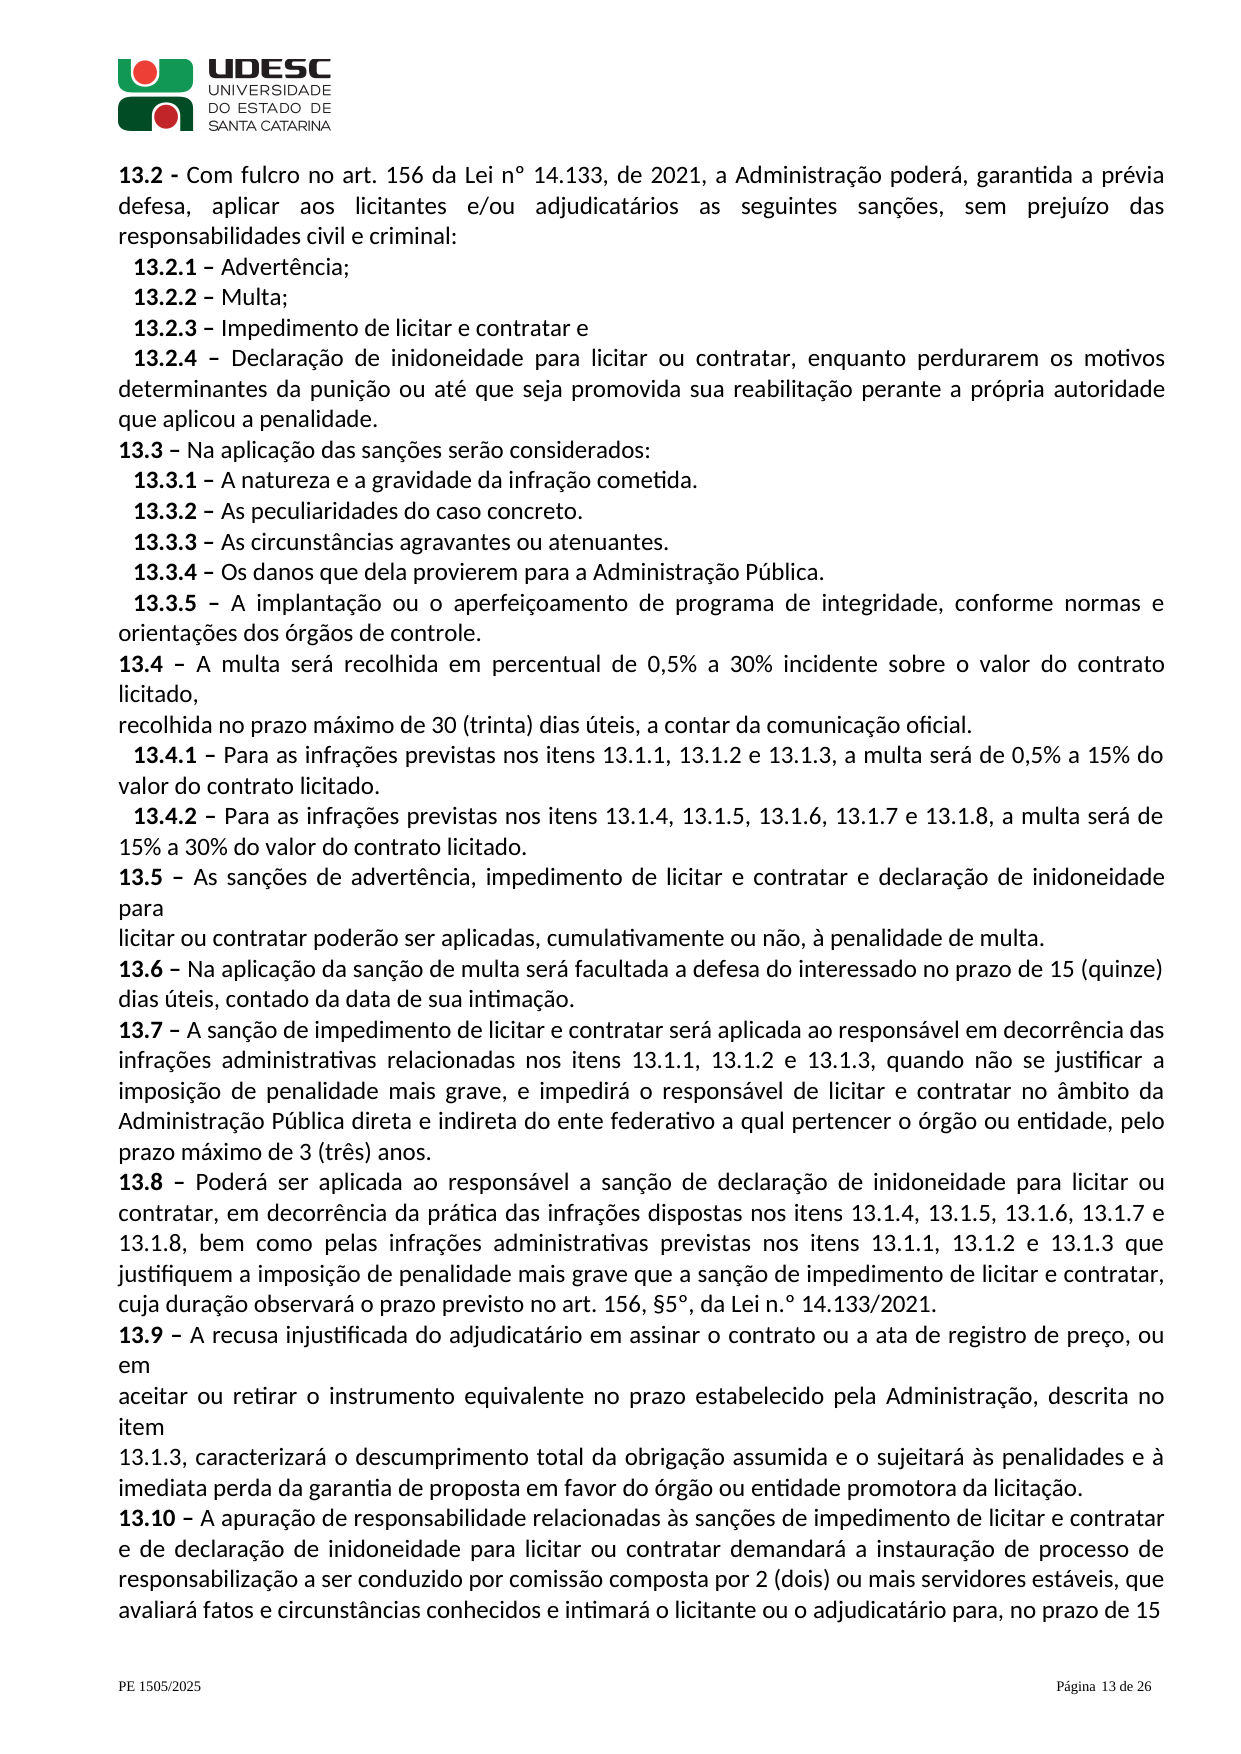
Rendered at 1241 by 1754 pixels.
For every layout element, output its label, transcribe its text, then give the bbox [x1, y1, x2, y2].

picture [118, 59, 331, 131]
text 13.2.3 – Impedimento de licitar e contratar e [118, 312, 1166, 342]
text infrações administrativas relacionadas nos itens 13.1.1, 13.1.2 e 13.1.3, quando não se justificar a imposição de penalidade mais grave, e impedirá o responsável de licitar e contratar no âmbito da Administração Pública direta e indireta do ente federativo a qual pertencer o órgão ou entidade, pelo prazo máximo de 3 (três) anos. [118, 1044, 1166, 1167]
text licitar ou contratar poderão ser aplicadas, cumulativamente ou não, à penalidade de multa. [118, 922, 1166, 953]
text 13.4.2 – Para as infrações previstas nos itens 13.1.4, 13.1.5, 13.1.6, 13.1.7 e 13.1.8, a multa será de 15% a 30% do valor do contrato licitado. [118, 800, 1166, 861]
text 13.8 – Poderá ser aplicada ao responsável a sanção de declaração de inidoneidade para licitar ou contratar, em decorrência da prática das infrações dispostas nos itens 13.1.4, 13.1.5, 13.1.6, 13.1.7 e 13.1.8, bem como pelas infrações administrativas previstas nos itens 13.1.1, 13.1.2 e 13.1.3 que justifiquem a imposição de penalidade mais grave que a sanção de impedimento de licitar e contratar, cuja duração observará o prazo previsto no art. 156, §5º, da Lei n.º 14.133/2021. [118, 1167, 1166, 1319]
text 13.3.3 – As circunstâncias agravantes ou atenuantes. [118, 526, 1166, 556]
text 13.4 – A multa será recolhida em percentual de 0,5% a 30% incidente sobre o valor do contrato licitado, [118, 648, 1166, 709]
text 13.6 – Na aplicação da sanção de multa será facultada a defesa do interessado no prazo de 15 (quinze) dias úteis, contado da data de sua intimação. [118, 953, 1166, 1014]
text 13.7 – A sanção de impedimento de licitar e contratar será aplicada ao responsável em decorrência das [118, 1014, 1166, 1044]
text recolhida no prazo máximo de 30 (trinta) dias úteis, a contar da comunicação oficial. [118, 709, 1166, 739]
text 13.3.5 – A implantação ou o aperfeiçoamento de programa de integridade, conforme normas e orientações dos órgãos de controle. [118, 587, 1166, 648]
text 13.4.1 – Para as infrações previstas nos itens 13.1.1, 13.1.2 e 13.1.3, a multa será de 0,5% a 15% do valor do contrato licitado. [118, 739, 1166, 800]
text 13.9 – A recusa injustificada do adjudicatário em assinar o contrato ou a ata de registro de preço, ou em [118, 1319, 1166, 1380]
text 13.3 – Na aplicação das sanções serão considerados: [118, 434, 1166, 464]
text 13.2.4 – Declaração de inidoneidade para licitar ou contratar, enquanto perdurarem os motivos determinantes da punição ou até que seja promovida sua reabilitação perante a própria autoridade que aplicou a penalidade. [118, 342, 1166, 434]
text 13.1.3, caracterizará o descumprimento total da obrigação assumida e o sujeitará às penalidades e à imediata perda da garantia de proposta em favor do órgão ou entidade promotora da licitação. [118, 1441, 1166, 1502]
text 13.3.4 – Os danos que dela provierem para a Administração Pública. [118, 556, 1166, 587]
text 13.5 – As sanções de advertência, impedimento de licitar e contratar e declaração de inidoneidade para [118, 861, 1166, 922]
text 13.3.2 – As peculiaridades do caso concreto. [118, 495, 1166, 526]
text avaliará fatos e circunstâncias conhecidos e intimará o licitante ou o adjudicatário para, no prazo de 15 [118, 1594, 1166, 1624]
text 13.2 - Com fulcro no art. 156 da Lei nº 14.133, de 2021, a Administração poderá, garantida a prévia defesa, aplicar aos licitantes e/ou adjudicatários as seguintes sanções, sem prejuízo das responsabilidades civil e criminal: [118, 159, 1166, 251]
text 13.2.2 – Multa; [118, 281, 1166, 312]
text aceitar ou retirar o instrumento equivalente no prazo estabelecido pela Administração, descrita no item [118, 1380, 1166, 1441]
text 13.10 – A apuração de responsabilidade relacionadas às sanções de impedimento de licitar e contratar e de declaração de inidoneidade para licitar ou contratar demandará a instauração de processo de responsabilização a ser conduzido por comissão composta por 2 (dois) ou mais servidores estáveis, que [118, 1502, 1166, 1594]
text 13.3.1 – A natureza e a gravidade da infração cometida. [118, 464, 1166, 495]
text 13.2.1 – Advertência; [118, 251, 1166, 281]
